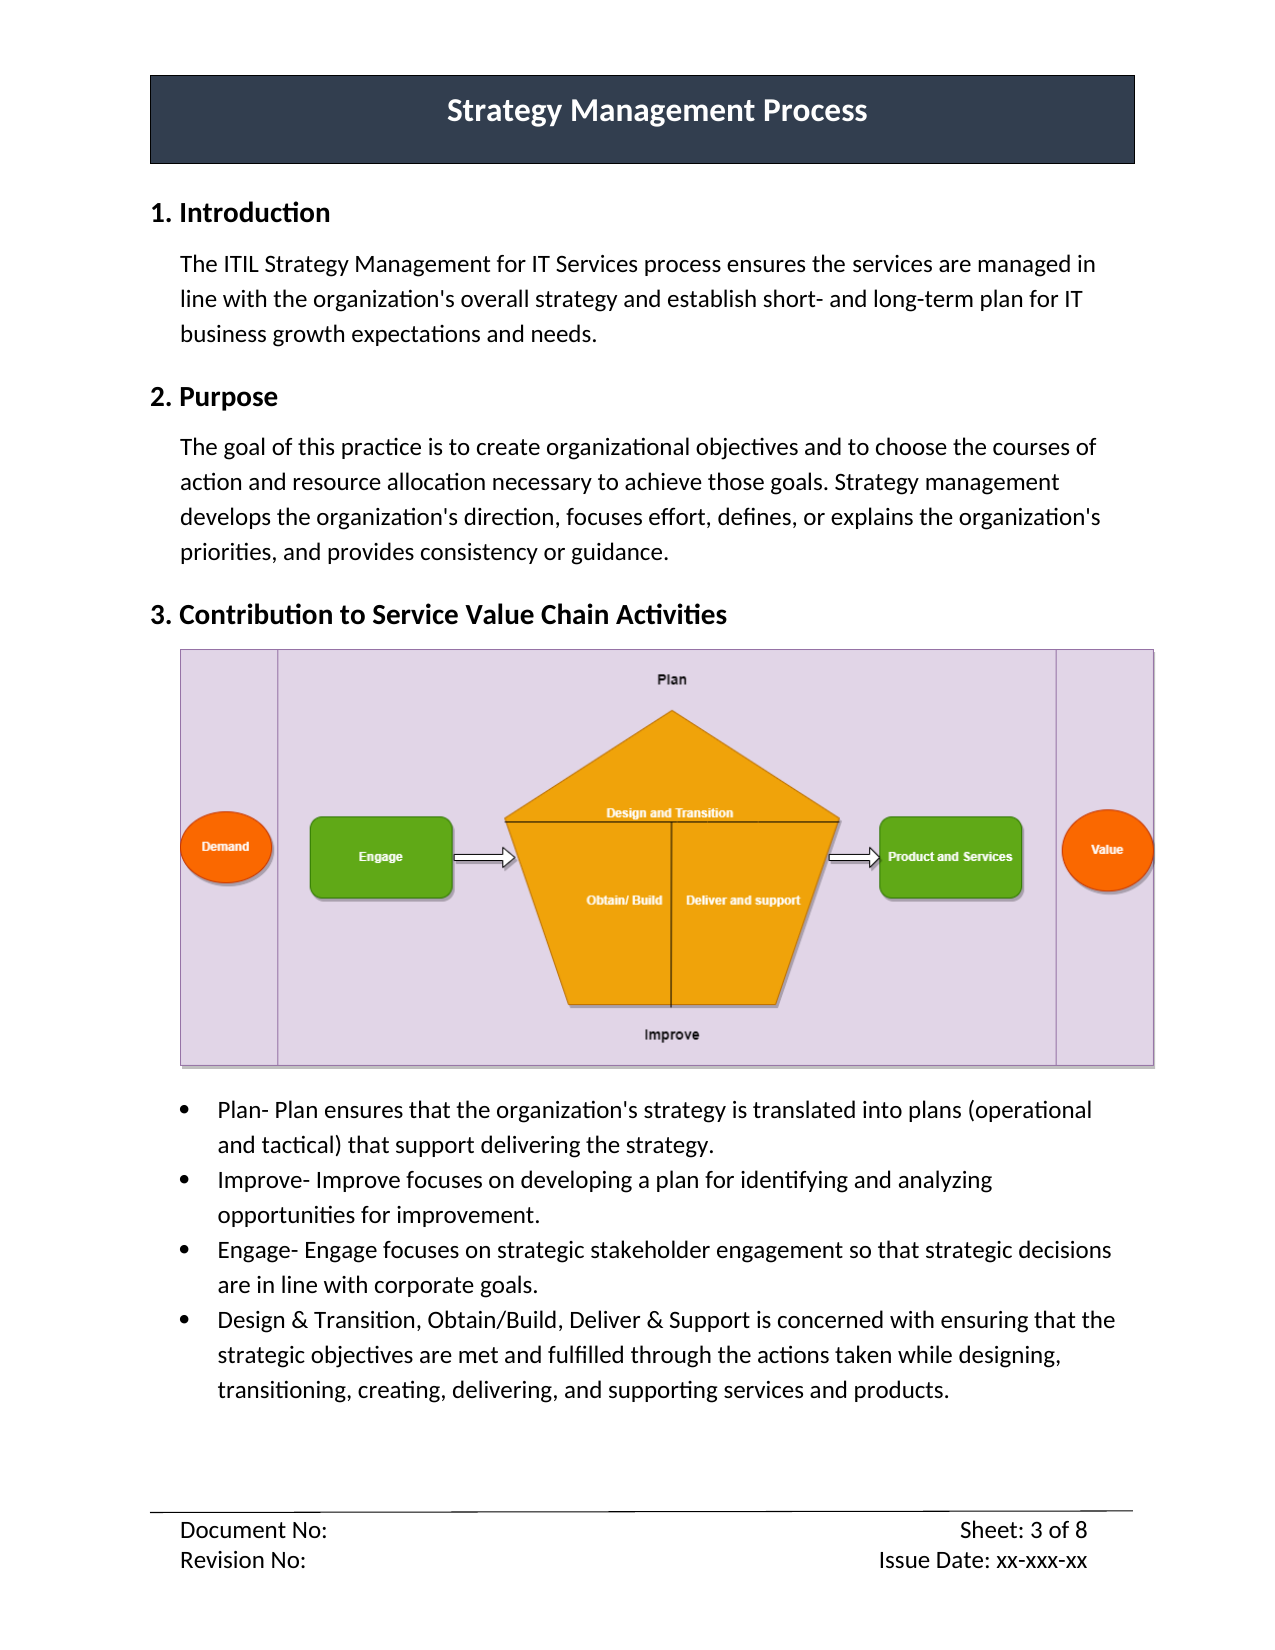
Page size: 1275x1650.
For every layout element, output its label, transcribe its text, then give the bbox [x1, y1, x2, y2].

picture [180, 649, 1155, 1069]
text The ITIL Strategy Management for IT Services process ensures the services are managed in line with the organization's overall strategy and establish short- and long-term plan for IT business growth expectations and needs. [180, 248, 1125, 348]
list Plan- Plan ensures that the organization's strategy is translated into plans (operational and tactical) that support delivering the strategy. [180, 1094, 1125, 1159]
list Improve- Improve focuses on developing a plan for identifying and analyzing opportunities for improvement. [180, 1164, 1125, 1229]
subtitle 2. Purpose [150, 378, 1125, 413]
list Design & Transition, Obtain/Build, Deliver & Support is concerned with ensuring that the strategic objectives are met and fulfilled through the actions taken while designing, transitioning, creating, delivering, and supporting services and products. [180, 1304, 1125, 1404]
list Engage- Engage focuses on strategic stakeholder engagement so that strategic decisions are in line with corporate goals. [180, 1234, 1125, 1299]
subtitle 3. Contribution to Service Value Chain Activities [150, 596, 1125, 632]
text The goal of this practice is to create organizational objectives and to choose the courses of action and resource allocation necessary to achieve those goals. Strategy management develops the organization's direction, focuses effort, defines, or explains the organization's priorities, and provides consistency or guidance. [180, 431, 1125, 567]
subtitle 1. Introduction [150, 194, 1125, 230]
